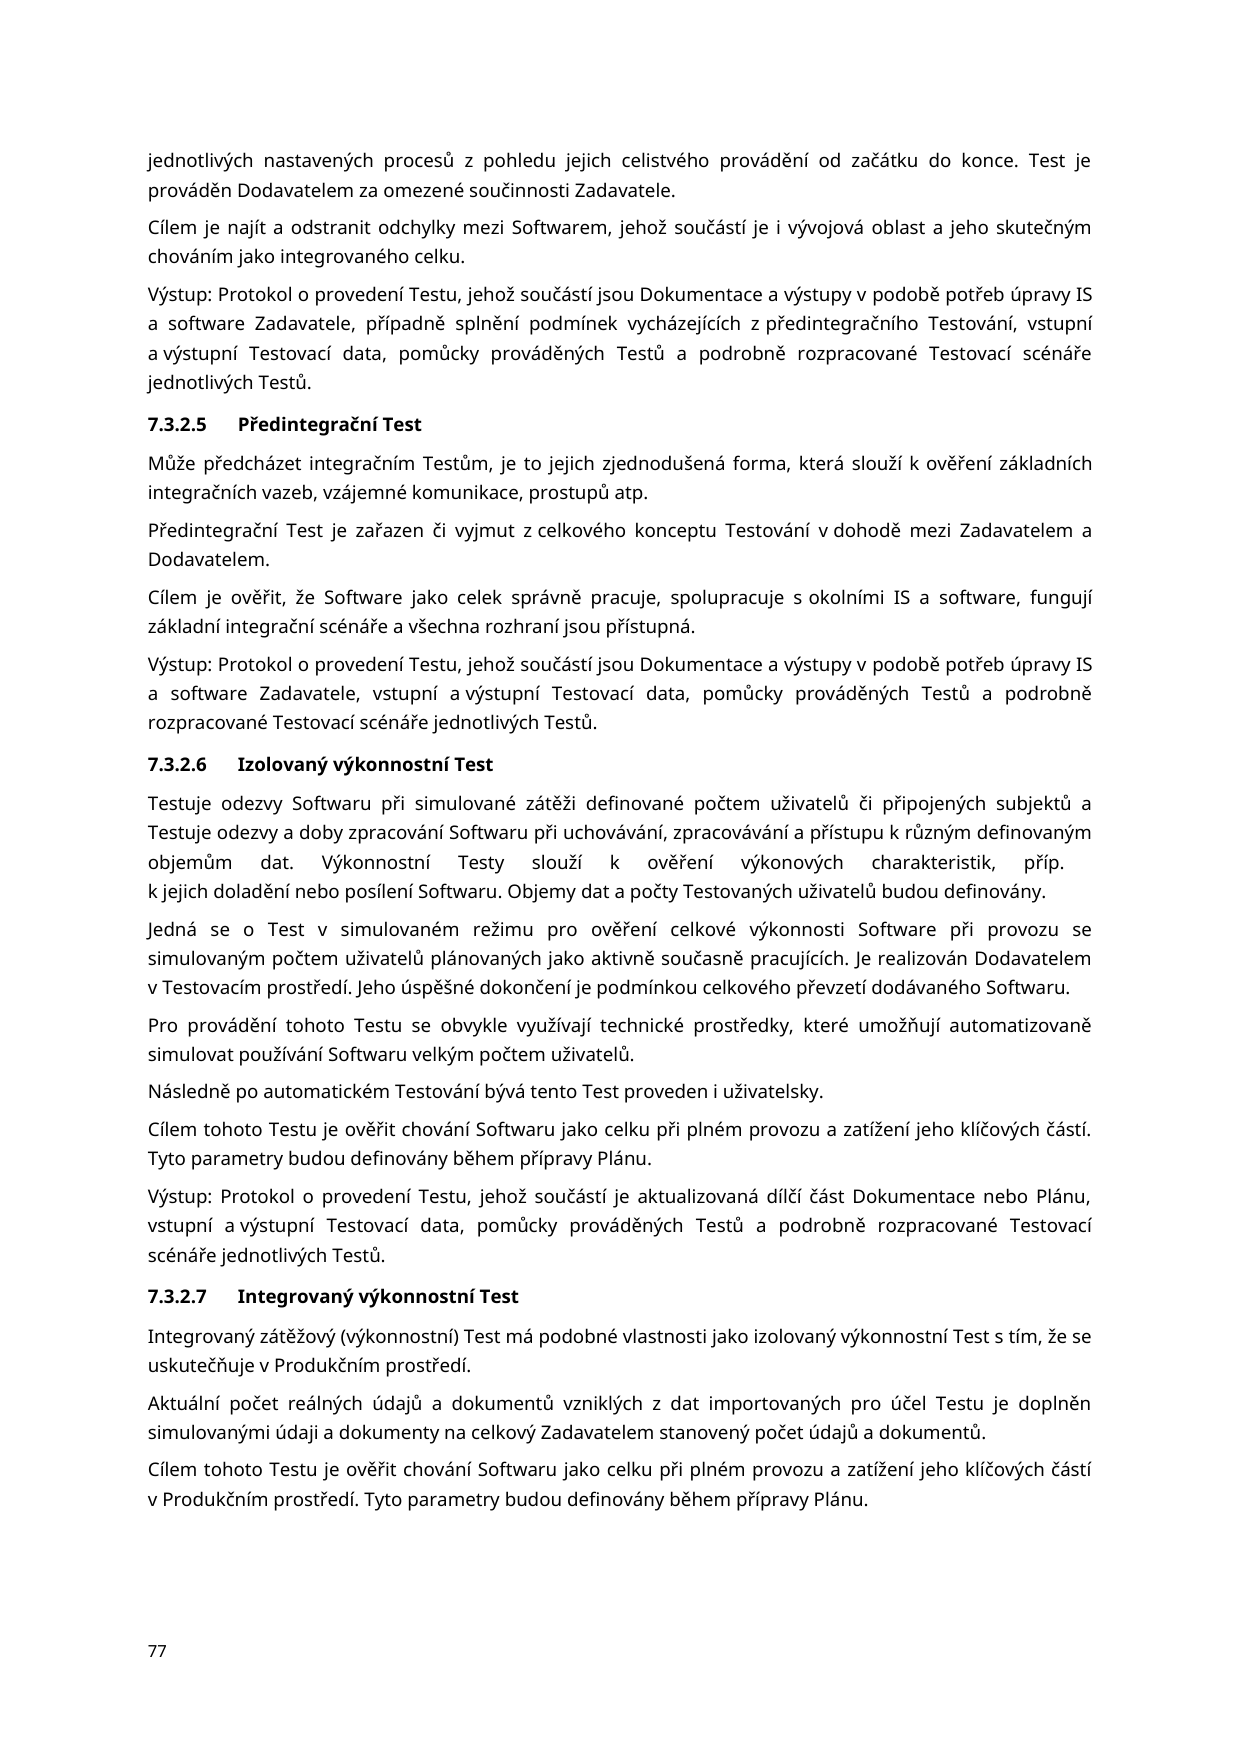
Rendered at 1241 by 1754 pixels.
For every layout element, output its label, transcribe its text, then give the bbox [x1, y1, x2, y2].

text Pro provádění tohoto Testu se obvykle využívají technické prostředky, které umožňují automatizovaně simulovat používání Softwaru velkým počtem uživatelů. [148, 1012, 1093, 1067]
text Izolovaný výkonnostní Test [148, 751, 1093, 777]
text Výstup: Protokol o provedení Testu, jehož součástí jsou Dokumentace a výstupy v podobě potřeb úpravy IS a software Zadavatele, případně splnění podmínek vycházejících z předintegračního Testování, vstupní a výstupní Testovací data, pomůcky prováděných Testů a podrobně rozpracované Testovací scénáře jednotlivých Testů. [148, 281, 1093, 395]
text Předintegrační Test je zařazen či vyjmut z celkového konceptu Testování v dohodě mezi Zadavatelem a Dodavatelem. [148, 517, 1093, 572]
text Testuje odezvy Softwaru při simulované zátěži definované počtem uživatelů či připojených subjektů a Testuje odezvy a doby zpracování Softwaru při uchovávání, zpracovávání a přístupu k různým definovaným objemům dat. Výkonnostní Testy slouží k ověření výkonových charakteristik, příp. k jejich doladění nebo posílení Softwaru. Objemy dat a počty Testovaných uživatelů budou definovány. [148, 790, 1093, 904]
text Předintegrační Test [148, 411, 1093, 436]
text Výstup: Protokol o provedení Testu, jehož součástí jsou Dokumentace a výstupy v podobě potřeb úpravy IS a software Zadavatele, vstupní a výstupní Testovací data, pomůcky prováděných Testů a podrobně rozpracované Testovací scénáře jednotlivých Testů. [148, 651, 1093, 735]
text Cílem je ověřit, že Software jako celek správně pracuje, spolupracuje s okolními IS a software, fungují základní integrační scénáře a všechna rozhraní jsou přístupná. [148, 584, 1093, 639]
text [148, 148, 1093, 202]
text Může předcházet integračním Testům, je to jejich zjednodušená forma, která slouží k ověření základních integračních vazeb, vzájemné komunikace, prostupů atp. [148, 450, 1093, 505]
text Následně po automatickém Testování bývá tento Test proveden i uživatelsky. [148, 1079, 1093, 1104]
text Cílem tohoto Testu je ověřit chování Softwaru jako celku při plném provozu a zatížení jeho klíčových částí. Tyto parametry budou definovány během přípravy Plánu. [148, 1116, 1093, 1171]
text Integrovaný zátěžový (výkonnostní) Test má podobné vlastnosti jako izolovaný výkonnostní Test s tím, že se uskutečňuje v Produkčním prostředí. [148, 1323, 1093, 1378]
text Jedná se o Test v simulovaném režimu pro ověření celkové výkonnosti Software při provozu se simulovaným počtem uživatelů plánovaných jako aktivně současně pracujících. Je realizován Dodavatelem v Testovacím prostředí. Jeho úspěšné dokončení je podmínkou celkového převzetí dodávaného Softwaru. [148, 916, 1093, 1000]
text Cílem tohoto Testu je ověřit chování Softwaru jako celku při plném provozu a zatížení jeho klíčových částí v Produkčním prostředí. Tyto parametry budou definovány během přípravy Plánu. [148, 1457, 1093, 1511]
text Cílem je najít a odstranit odchylky mezi Softwarem, jehož součástí je i vývojová oblast a jeho skutečným chováním jako integrovaného celku. [148, 214, 1093, 269]
text Aktuální počet reálných údajů a dokumentů vzniklých z dat importovaných pro účel Testu je doplněn simulovanými údaji a dokumenty na celkový Zadavatelem stanovený počet údajů a dokumentů. [148, 1390, 1093, 1444]
text Integrovaný výkonnostní Test [148, 1284, 1093, 1309]
